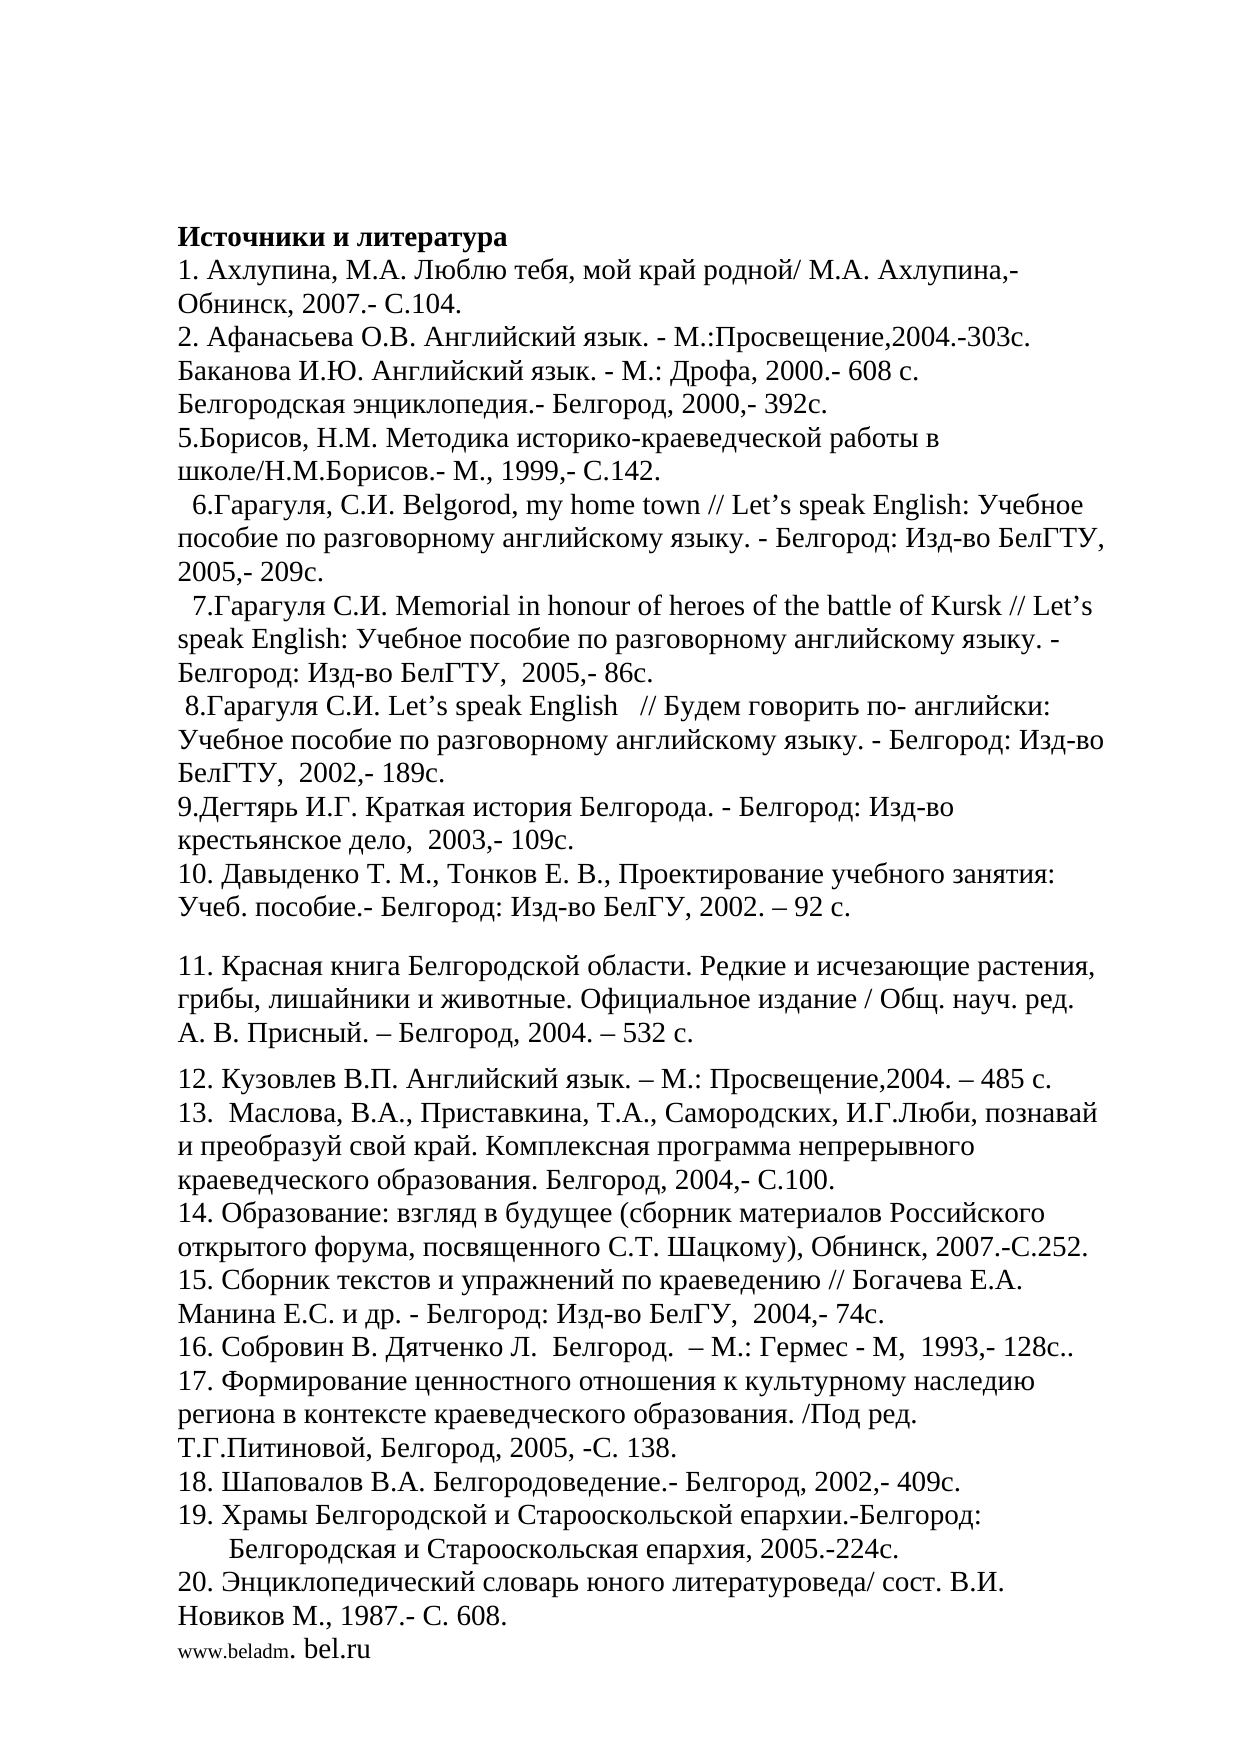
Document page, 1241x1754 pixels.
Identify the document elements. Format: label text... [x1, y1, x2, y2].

text 16. Собровин В. Дятченко Л. Белгород. – М.: Гермес - М, 1993,- 128с.. [177, 1329, 1108, 1363]
text 2. Афанасьева О.В. Английский язык. - М.:Просвещение,2004.-303с. [177, 319, 1108, 353]
text 15. Сборник текстов и упражнений по краеведению // Богачева Е.А. Манина Е.С. и др. - Белгород: Изд-во БелГУ, 2004,- 74с. [177, 1262, 1108, 1329]
text 5.Борисов, Н.М. Методика историко-краеведческой работы в школе/Н.М.Борисов.- М., 1999,- С.142. [177, 420, 1108, 487]
text 12. Кузовлев В.П. Английский язык. – М.: Просвещение,2004. – 485 с. [177, 1061, 1108, 1095]
text 17. Формирование ценностного отношения к культурному наследию региона в контексте краеведческого образования. /Под ред. Т.Г.Питиновой, Белгород, 2005, -С. 138. [177, 1363, 1108, 1464]
text 20. Энциклопедический словарь юного литературоведа/ сост. В.И. Новиков М., 1987.- С. 608. [177, 1564, 1108, 1631]
title 11. Красная книга Белгородской области. Редкие и исчезающие растения, грибы, лишайники и животные. Официальное издание / Общ. науч. ред. А. В. Присный. – Белгород, 2004. – 532 с. [177, 948, 1108, 1049]
text 1. Ахлупина, М.А. Люблю тебя, мой край родной/ М.А. Ахлупина,- Обнинск, 2007.- С.104. [177, 252, 1108, 319]
text www.beladm. bel.ru [177, 1631, 1108, 1665]
title 10. Давыденко Т. М., Тонков Е. В., Проектирование учебного занятия: Учеб. пособие.- Белгород: Изд-во БелГУ, 2002. – 92 с. [177, 856, 1108, 923]
text 19. Храмы Белгородской и Старооскольской епархии.-Белгород: [177, 1497, 1108, 1531]
text Источники и литература [177, 219, 1108, 252]
text 14. Образование: взгляд в будущее (сборник материалов Российского открытого форума, посвященного С.Т. Шацкому), Обнинск, 2007.-С.252. [177, 1195, 1108, 1262]
text 8.Гарагуля С.И. Let’s speak English // Будем говорить по- английски: Учебное пособие по разговорному английскому языку. - Белгород: Изд-во БелГТУ, 2002,- 189с. [177, 688, 1108, 789]
text 13. Маслова, В.А., Приставкина, Т.А., Самородских, И.Г.Люби, познавай и преобразуй свой край. Комплексная программа непрерывного краеведческого образования. Белгород, 2004,- С.100. [177, 1095, 1108, 1195]
text Белгородская энциклопедия.- Белгород, 2000,- 392с. [177, 386, 1108, 420]
text 7.Гарагуля С.И. Memorial in honour of heroes of the battle of Kursk // Let’s speak English: Учебное пособие по разговорному английскому языку. - Белгород: Изд-во БелГТУ, 2005,- 86с. [177, 588, 1108, 688]
text 18. Шаповалов В.А. Белгородоведение.- Белгород, 2002,- 409с. [177, 1464, 1108, 1497]
text Баканова И.Ю. Английский язык. - М.: Дрофа, 2000.- 608 с. [177, 353, 1108, 386]
text 6.Гарагуля, С.И. Belgorod, my home town // Let’s speak English: Учебное пособие по разговорному английскому языку. - Белгород: Изд-во БелГТУ, 2005,- 209с. [177, 487, 1108, 588]
text 9.Дегтярь И.Г. Краткая история Белгорода. - Белгород: Изд-во крестьянское дело, 2003,- 109с. [177, 789, 1108, 856]
text Белгородская и Старооскольская епархия, 2005.-224с. [177, 1531, 1108, 1564]
